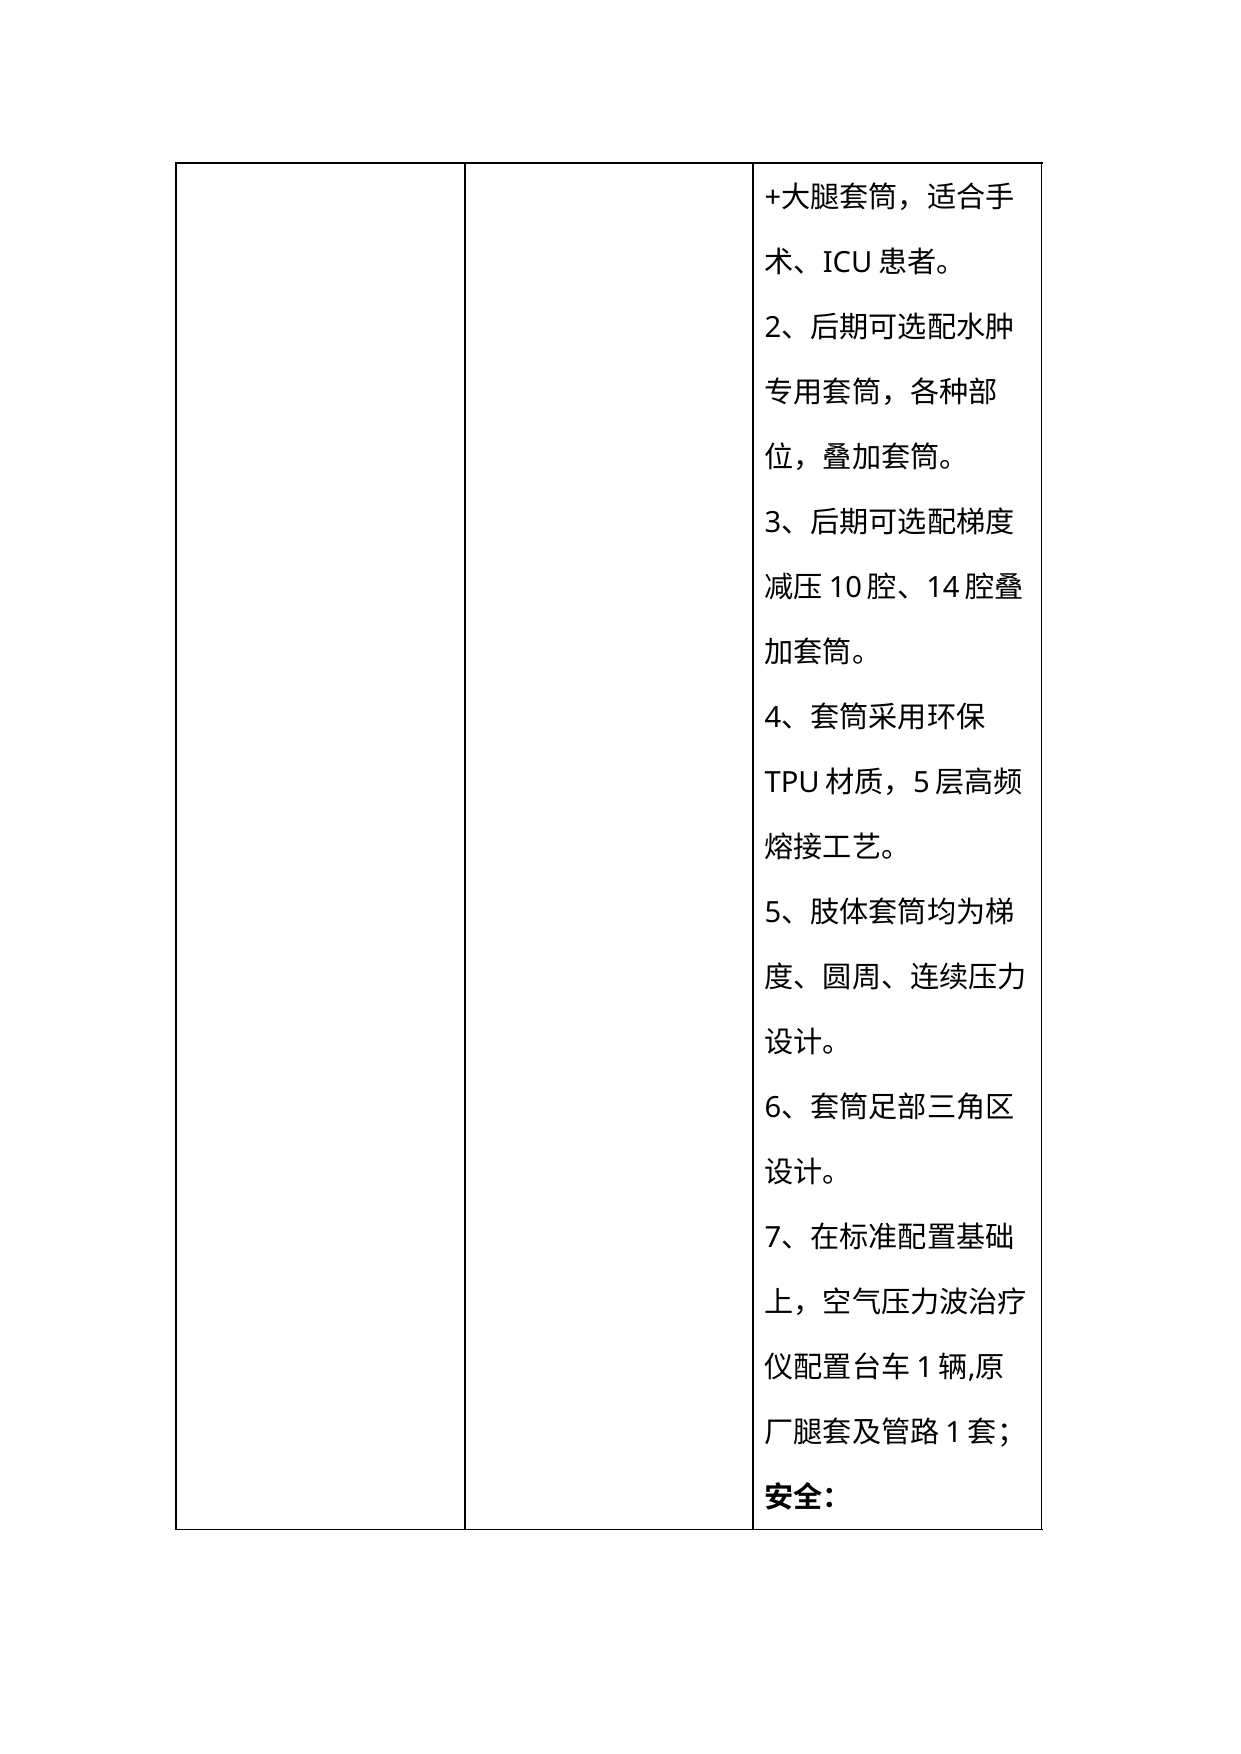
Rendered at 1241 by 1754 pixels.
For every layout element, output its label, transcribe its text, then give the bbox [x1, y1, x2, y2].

table_cell [466, 164, 752, 1528]
table_cell 1 [177, 164, 464, 1528]
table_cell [754, 164, 1041, 1528]
